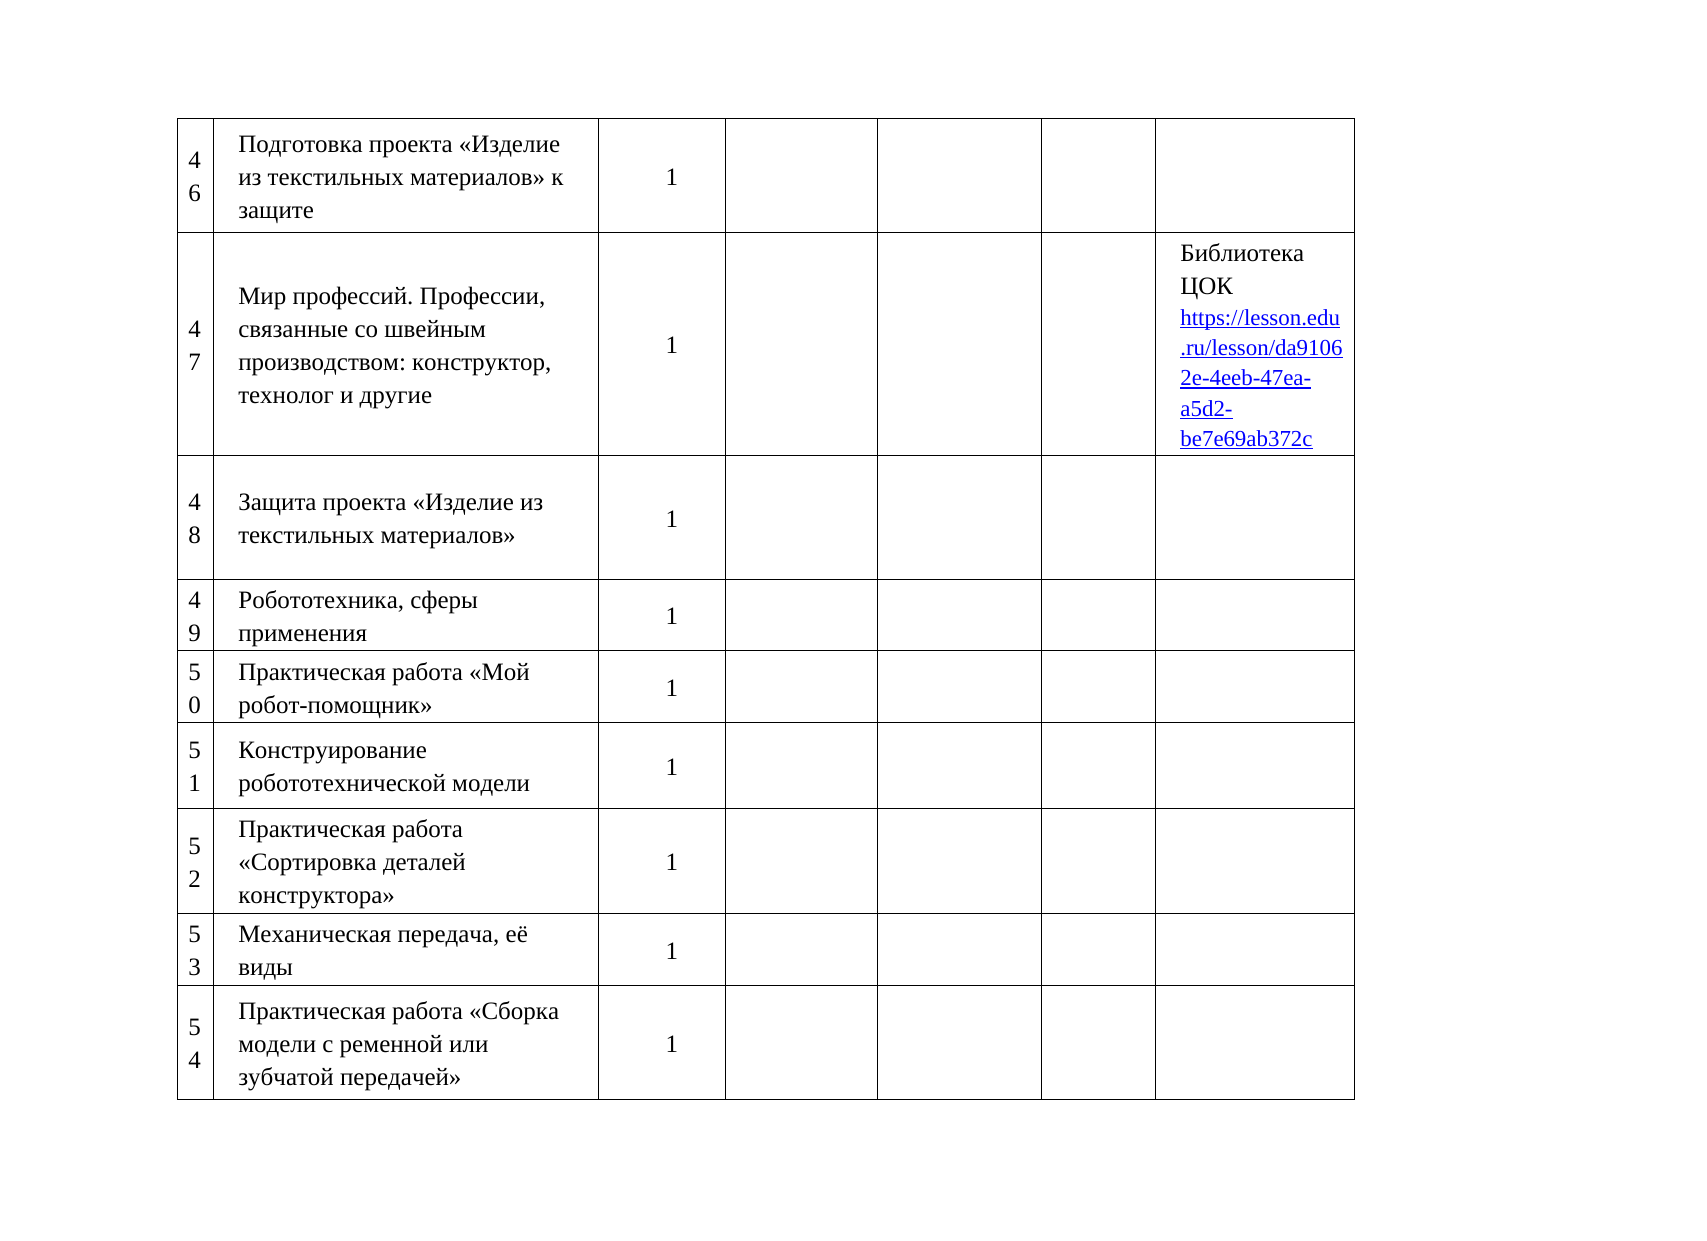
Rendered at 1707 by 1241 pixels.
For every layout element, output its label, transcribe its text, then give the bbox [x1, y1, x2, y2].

table_cell Практическая работа «Сборка модели с ременной или зубчатой передачей» [214, 986, 598, 1099]
table_cell Практическая работа «Мой робот-помощник» [214, 651, 598, 722]
table_cell 1 [599, 723, 725, 808]
table_cell [1042, 651, 1155, 722]
table_cell 1 [599, 914, 725, 985]
table_cell [726, 456, 877, 578]
table_cell 1 [599, 119, 725, 232]
table_cell 51 [178, 723, 213, 808]
table_cell Мир профессий. Профессии, связанные со швейным производством: конструктор, технолог и другие [214, 233, 598, 455]
table_cell [726, 119, 877, 232]
table_cell Подготовка проекта «Изделие из текстильных материалов» к защите [214, 119, 598, 232]
table_cell [1156, 651, 1354, 722]
table_cell 53 [178, 914, 213, 985]
table_cell [1042, 723, 1155, 808]
table_cell [1156, 914, 1354, 985]
table_cell [1156, 119, 1354, 232]
table_cell [878, 809, 1041, 913]
table_cell 1 [599, 233, 725, 455]
table_cell [1042, 914, 1155, 985]
table_cell [1042, 580, 1155, 650]
table_cell [878, 119, 1041, 232]
table_cell [878, 914, 1041, 985]
table_cell [878, 651, 1041, 722]
table_cell [726, 809, 877, 913]
table_cell 1 [599, 809, 725, 913]
table_cell 46 [178, 119, 213, 232]
table_cell [726, 986, 877, 1099]
table_cell 1 [599, 580, 725, 650]
table_cell Практическая работа «Сортировка деталей конструктора» [214, 809, 598, 913]
table_cell [1042, 456, 1155, 578]
table_cell [878, 723, 1041, 808]
table_cell [1042, 119, 1155, 232]
table_cell [1156, 723, 1354, 808]
table_cell 49 [178, 580, 213, 650]
table_cell 47 [178, 233, 213, 455]
table_cell [1042, 233, 1155, 455]
table_cell 54 [178, 986, 213, 1099]
table_cell [726, 233, 877, 455]
table_cell [726, 914, 877, 985]
table_cell [1156, 986, 1354, 1099]
table_cell [726, 723, 877, 808]
table_cell Конструирование робототехнической модели [214, 723, 598, 808]
table_cell [878, 456, 1041, 578]
table_cell 50 [178, 651, 213, 722]
table_cell 48 [178, 456, 213, 578]
table_cell 1 [599, 986, 725, 1099]
table_cell 52 [178, 809, 213, 913]
table_cell Механическая передача, её виды [214, 914, 598, 985]
table_cell 1 [599, 651, 725, 722]
table_cell [1042, 809, 1155, 913]
table_cell [726, 651, 877, 722]
table_cell [1156, 456, 1354, 578]
table_cell Библиотека ЦОК https://lesson.edu.ru/lesson/da91062e-4eeb-47ea-a5d2-be7e69ab372c [1156, 233, 1354, 455]
table_cell Робототехника, сферы применения [214, 580, 598, 650]
table_cell [1156, 580, 1354, 650]
table_cell [878, 986, 1041, 1099]
table_cell [1042, 986, 1155, 1099]
table_cell [878, 580, 1041, 650]
table_cell 1 [599, 456, 725, 578]
table_cell [726, 580, 877, 650]
table_cell [878, 233, 1041, 455]
table_cell Защита проекта «Изделие из текстильных материалов» [214, 456, 598, 578]
table_cell [1156, 809, 1354, 913]
